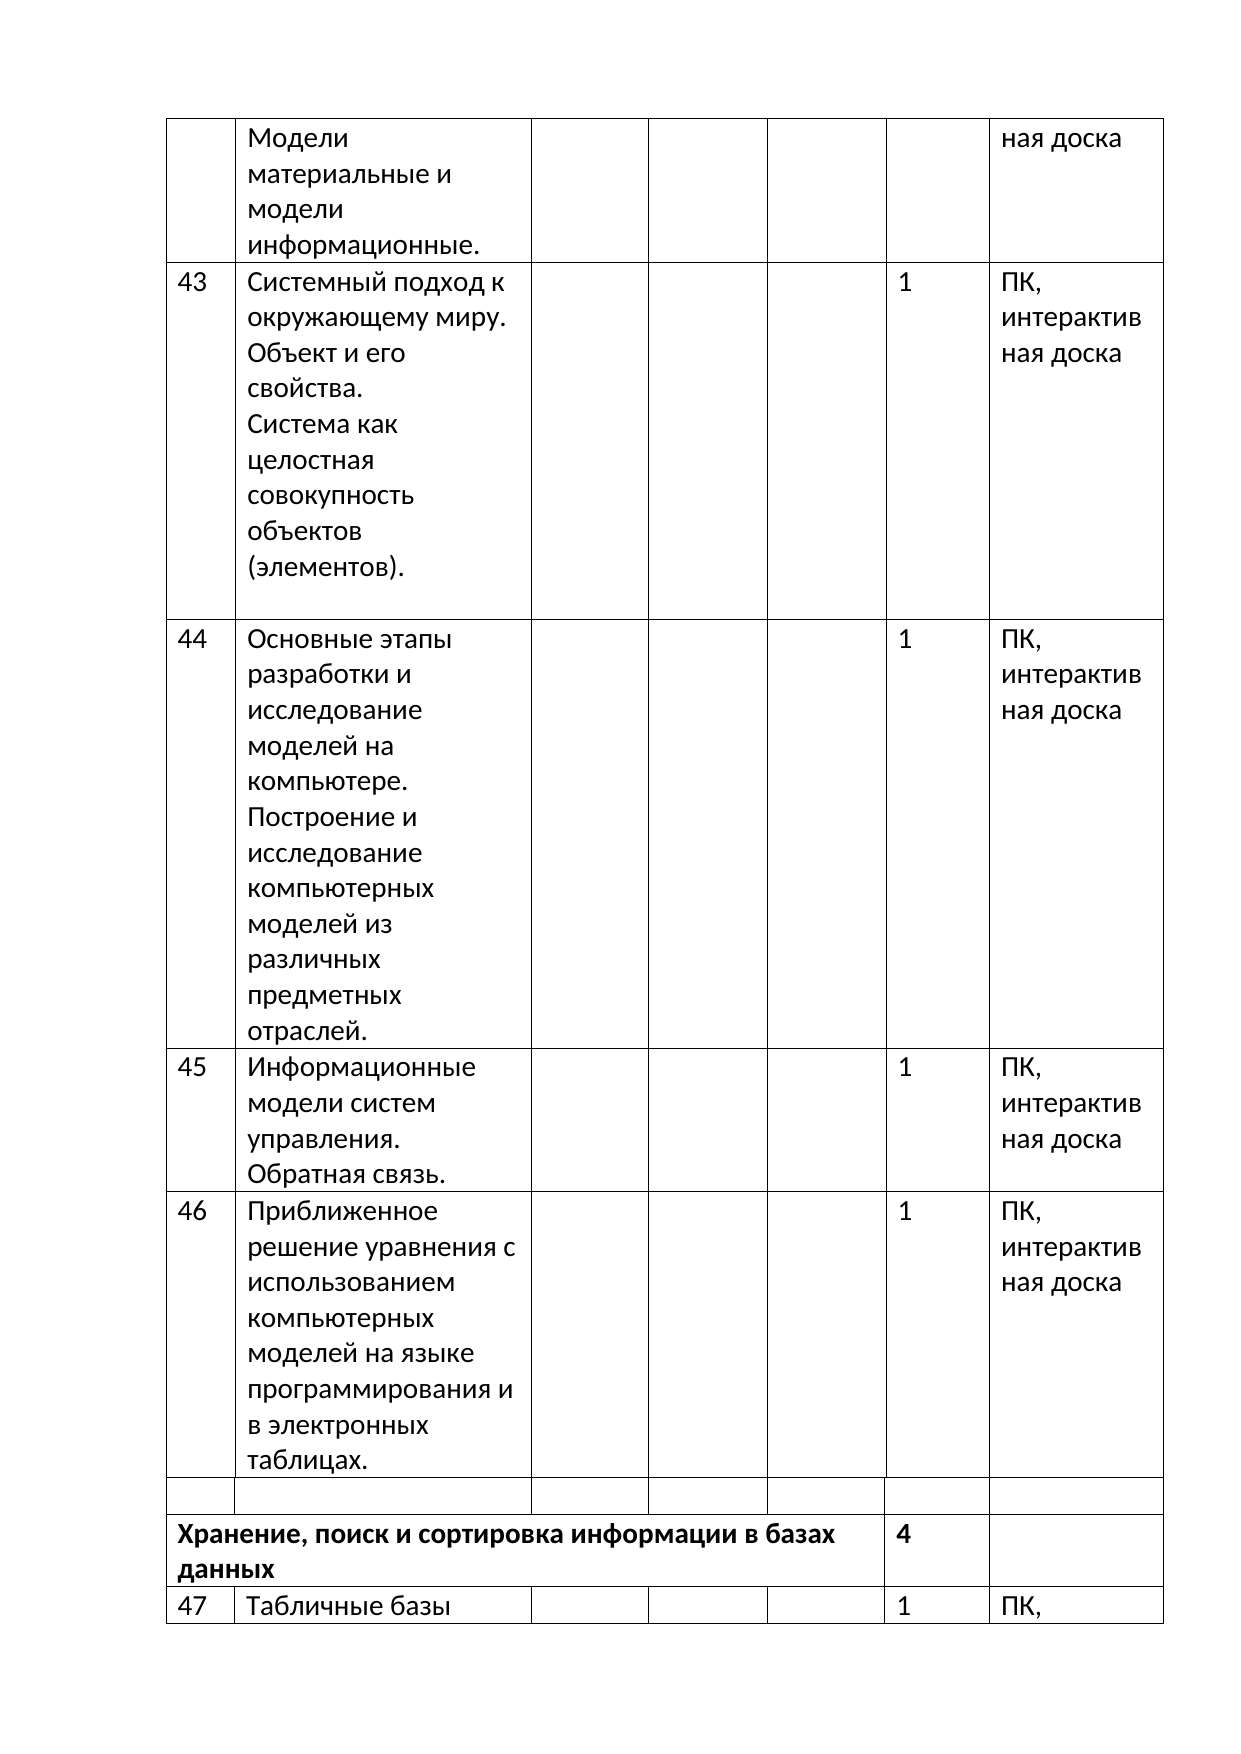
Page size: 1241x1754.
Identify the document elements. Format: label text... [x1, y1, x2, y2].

table_cell 43 [167, 263, 235, 619]
table_cell [649, 1587, 767, 1623]
table_cell 47 [167, 1587, 234, 1623]
table_cell Основные этапы разработки и исследование моделей на компьютере. Построение и исследование компьютерных моделей из различных предметных отраслей. [236, 620, 531, 1047]
table_cell [990, 1515, 1163, 1586]
table_cell 1 [887, 620, 989, 1047]
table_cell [236, 119, 531, 262]
table_cell [532, 1192, 648, 1477]
table_cell [167, 1478, 234, 1514]
table_cell ПК, интерактивная доска [990, 1049, 1163, 1191]
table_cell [235, 1587, 531, 1623]
table_cell 42 [167, 119, 235, 262]
table_cell [768, 1587, 884, 1623]
table_cell [768, 620, 886, 1047]
table_cell Приближенное решение уравнения с использованием компьютерных моделей на языке программирования и в электронных таблицах. [236, 1192, 531, 1477]
table_cell [990, 1478, 1163, 1514]
table_cell [885, 1478, 989, 1514]
table_cell ПК, интерактивная доска [990, 1192, 1163, 1477]
table_cell [532, 119, 648, 262]
table_cell [532, 263, 648, 619]
table_cell 45 [167, 1049, 235, 1191]
table_cell [768, 119, 886, 262]
table_cell [649, 1478, 767, 1514]
table_cell 1 [885, 1587, 989, 1623]
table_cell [990, 1587, 1163, 1623]
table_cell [990, 119, 1163, 262]
table_cell [649, 119, 767, 262]
table_cell 1 [887, 119, 989, 262]
table_cell 46 [167, 1192, 235, 1477]
table_cell [235, 1478, 531, 1514]
table_cell [532, 1049, 648, 1191]
table_cell [532, 1587, 648, 1623]
table_cell [649, 1192, 767, 1477]
table_cell [649, 263, 767, 619]
table_cell 4 [885, 1515, 989, 1586]
table_cell 1 [887, 263, 989, 619]
table_cell Информационные модели систем управления. Обратная связь. [236, 1049, 531, 1191]
table_cell [532, 1478, 648, 1514]
table_cell ПК, интерактивная доска [990, 620, 1163, 1047]
table_cell [649, 620, 767, 1047]
table_cell 1 [887, 1049, 989, 1191]
table_cell 1 [887, 1192, 989, 1477]
table_cell [768, 1192, 886, 1477]
table_cell ПК, интерактивная доска [990, 263, 1163, 619]
table_cell Системный подход к окружающему миру. Объект и его свойства. Система как целостная совокупность объектов (элементов). [236, 263, 531, 619]
table_cell Хранение, поиск и сортировка информации в базах данных [167, 1515, 884, 1586]
table_cell [768, 263, 886, 619]
table_cell [532, 620, 648, 1047]
table_cell [768, 1478, 884, 1514]
table_cell 44 [167, 620, 235, 1047]
table_cell [768, 1049, 886, 1191]
table_cell [649, 1049, 767, 1191]
